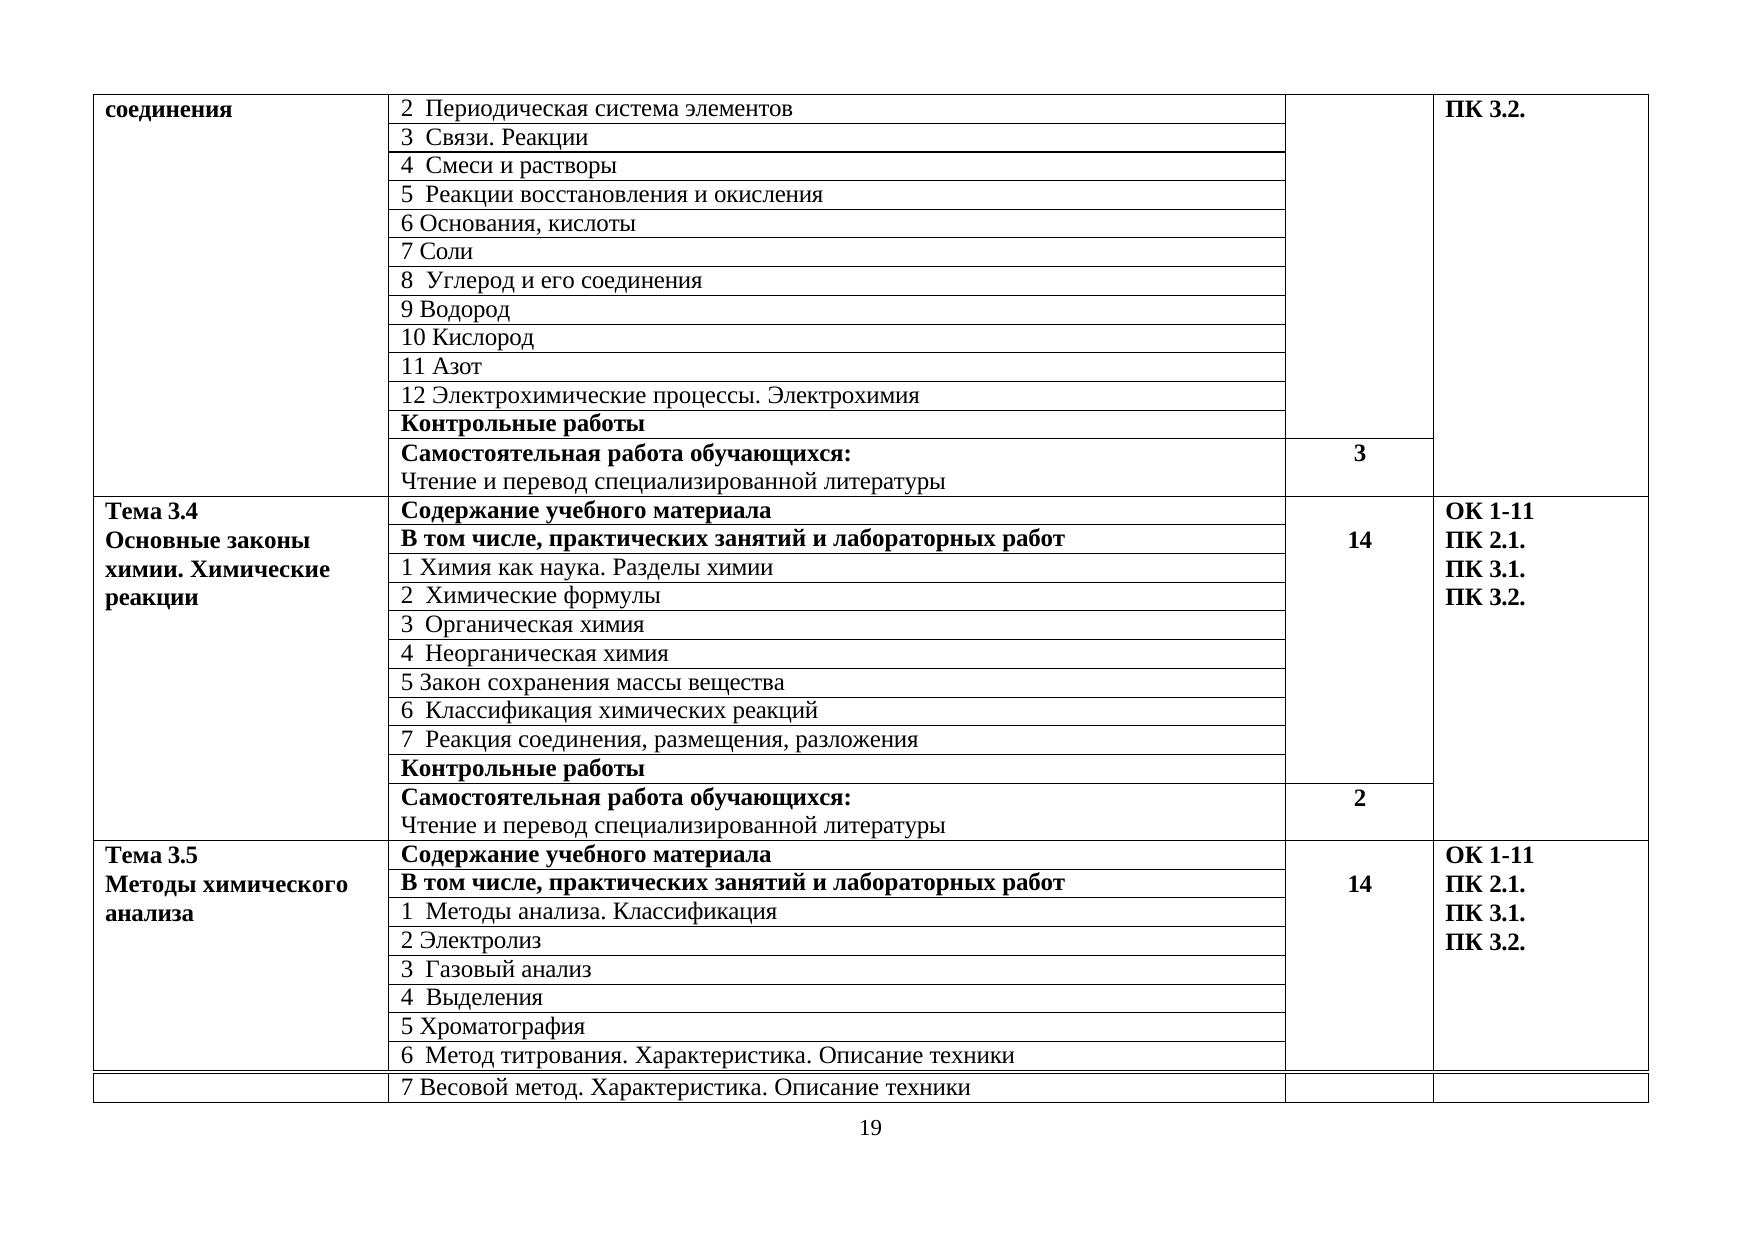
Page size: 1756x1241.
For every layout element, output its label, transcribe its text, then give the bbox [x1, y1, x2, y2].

table_cell 2 Химические формулы [389, 583, 1285, 610]
table_header ПК 3.2. [1434, 95, 1648, 496]
table_cell 7 Соли [389, 238, 1285, 266]
table_cell Самостоятельная работа обучающихся: Чтение и перевод специализированной литературы [389, 784, 1285, 840]
table_cell Содержание учебного материала [389, 497, 1285, 524]
table_header [94, 1074, 388, 1102]
table_cell ОК 1-11 ПК 2.1. ПК 3.1. ПК 3.2. [1434, 497, 1648, 840]
table_cell 4 Смеси и растворы [389, 153, 1285, 180]
table_cell 4 Неорганическая химия [389, 640, 1285, 668]
table_cell 5 Хроматография [389, 1013, 1285, 1041]
table_cell Содержание учебного материала [389, 841, 1285, 868]
table_cell 3 Органическая химия [389, 611, 1285, 639]
table_header соединения [94, 95, 388, 496]
table_cell 6 Основания, кислоты [389, 210, 1285, 237]
table_header 7 Весовой метод. Характеристика. Описание техники [389, 1074, 1285, 1102]
table_header [1286, 95, 1433, 438]
table_cell 9 Водород [389, 296, 1285, 323]
table_cell 1 Методы анализа. Классификация [389, 898, 1285, 926]
table_cell 14 [1286, 497, 1433, 782]
table_header [1434, 1074, 1648, 1102]
table_header [1286, 1074, 1433, 1102]
table_cell Контрольные работы [389, 755, 1285, 782]
table_cell 1 Химия как наука. Разделы химии [389, 554, 1285, 582]
table_cell 4 Выделения [389, 985, 1285, 1012]
table_cell Тема 3.5 Методы химического анализа [94, 841, 388, 1070]
table_cell 2 [1286, 784, 1433, 840]
table_cell 6 Классификация химических реакций [389, 698, 1285, 725]
table_cell 12 Электрохимические процессы. Электрохимия [389, 382, 1285, 409]
table_cell Контрольные работы [389, 411, 1285, 438]
table_cell 6 Метод титрования. Характеристика. Описание техники [389, 1042, 1285, 1070]
table_cell ОК 1-11 ПК 2.1. ПК 3.1. ПК 3.2. [1434, 841, 1648, 1070]
table_cell Тема 3.4 Основные законы химии. Химические реакции [94, 497, 388, 840]
table_cell В том числе, практических занятий и лабораторных работ [389, 525, 1285, 553]
table_cell 3 [1286, 439, 1433, 496]
table_cell Самостоятельная работа обучающихся: Чтение и перевод специализированной литературы [389, 439, 1285, 496]
table_cell 5 Закон сохранения массы вещества [389, 669, 1285, 697]
table_cell 3 Связи. Реакции [389, 124, 1285, 151]
table_cell 3 Газовый анализ [389, 956, 1285, 983]
table_cell 5 Реакции восстановления и окисления [389, 181, 1285, 209]
table_cell 14 [1286, 841, 1433, 1070]
table_cell В том числе, практических занятий и лабораторных работ [389, 870, 1285, 897]
table_cell 8 Углерод и его соединения [389, 267, 1285, 295]
table_header 2 Периодическая система элементов [389, 95, 1285, 123]
table_cell 2 Электролиз [389, 927, 1285, 955]
table_cell 7 Реакция соединения, размещения, разложения [389, 726, 1285, 754]
table_cell 11 Азот [389, 353, 1285, 381]
table_cell 10 Кислород [389, 325, 1285, 352]
